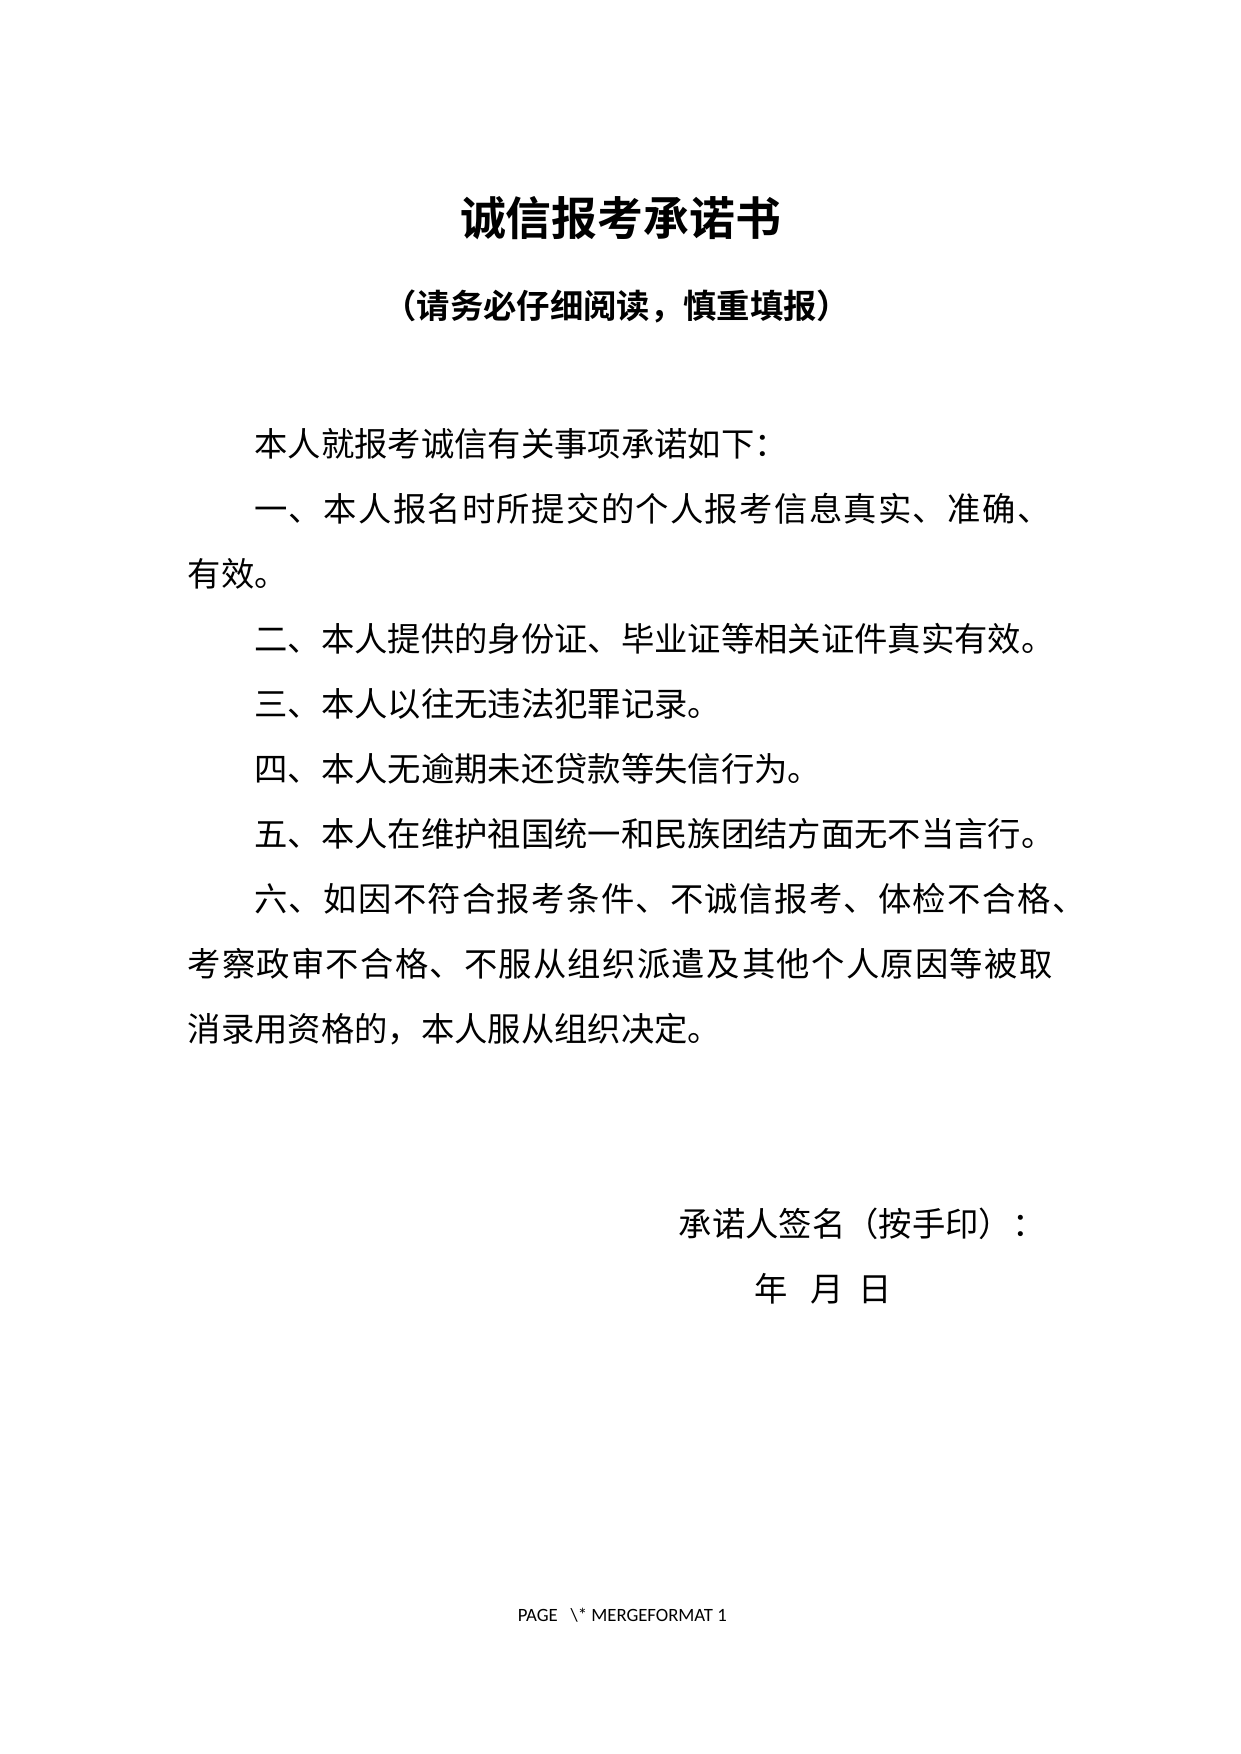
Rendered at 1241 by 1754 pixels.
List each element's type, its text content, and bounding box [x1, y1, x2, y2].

text 二、本人提供的身份证、毕业证等相关证件真实有效。 [187, 604, 1053, 669]
text 年 月 日 [187, 1254, 990, 1319]
text 三、本人以往无违法犯罪记录。 [187, 669, 1053, 734]
text 本人就报考诚信有关事项承诺如下： [187, 409, 1053, 474]
text 四、本人无逾期未还贷款等失信行为。 [187, 734, 1053, 799]
text 承诺人签名（按手印）： [187, 1189, 1053, 1254]
text 六、如因不符合报考条件、不诚信报考、体检不合格、考察政审不合格、不服从组织派遣及其他个人原因等被取消录用资格的，本人服从组织决定。 [187, 864, 1053, 1059]
text 一、本人报名时所提交的个人报考信息真实、准确、有效。 [187, 474, 1053, 604]
text （请务必仔细阅读，慎重填报） [187, 272, 1053, 337]
text 诚信报考承诺书 [187, 166, 1053, 264]
text 五、本人在维护祖国统一和民族团结方面无不当言行。 [187, 799, 1053, 864]
